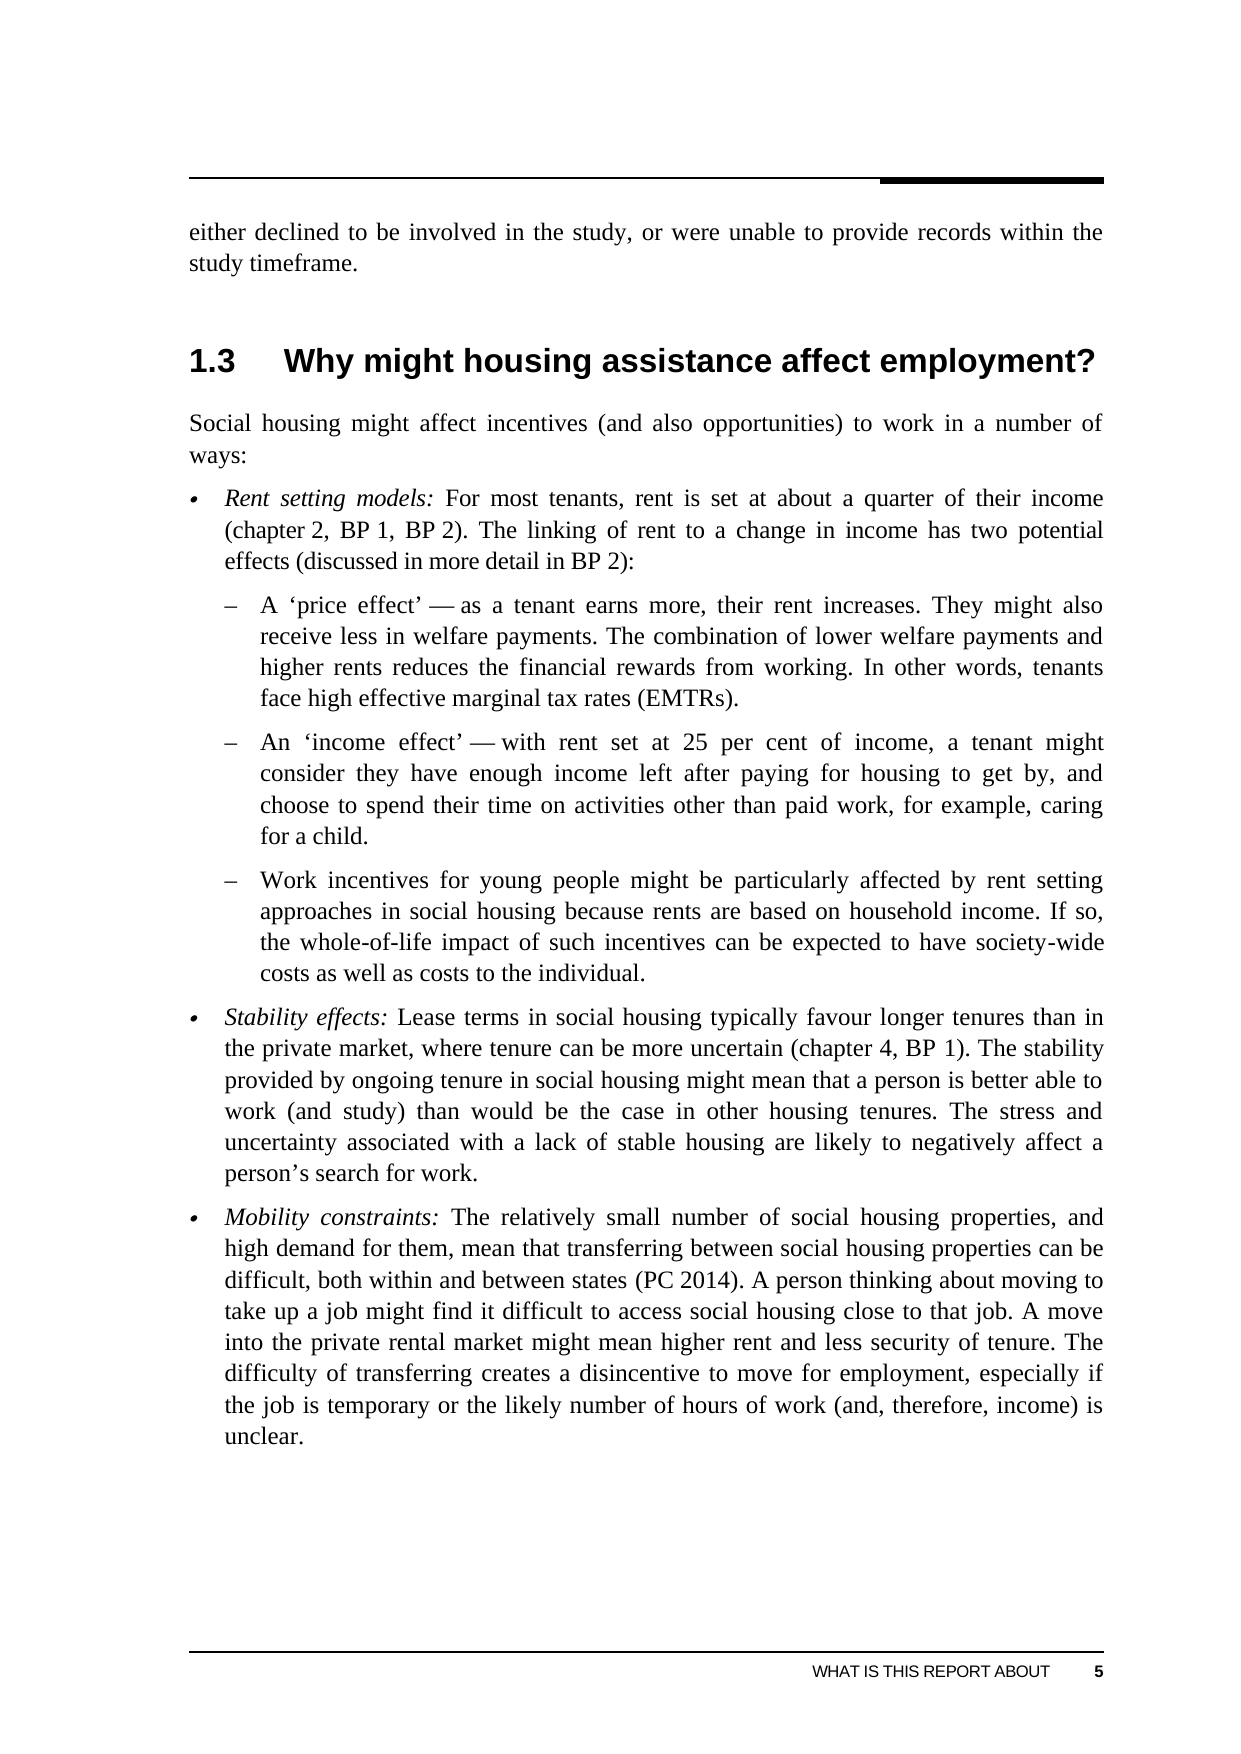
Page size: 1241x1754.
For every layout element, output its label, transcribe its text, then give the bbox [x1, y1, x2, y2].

list Rent setting models: For most tenants, rent is set at about a quarter of their income (chapter 2, BP 1, BP 2). The linking of rent to a change in income has two potential effects (discussed in more detail in BP 2): [189, 481, 1104, 575]
list Work incentives for young people might be particularly affected by rent setting approaches in social housing because rents are based on household income. If so, the whole-of-life impact of such incentives can be expected to have society-wide costs as well as costs to the individual. [224, 862, 1104, 987]
text Social housing might affect incentives (and also opportunities) to work in a number of ways: [189, 406, 1104, 468]
list Stability effects: Lease terms in social housing typically favour longer tenures than in the private market, where tenure can be more uncertain (chapter 4, BP 1). The stability provided by ongoing tenure in social housing might mean that a person is better able to work (and study) than would be the case in other housing tenures. The stress and uncertainty associated with a lack of stable housing are likely to negatively affect a person’s search for work. [189, 1000, 1104, 1187]
list An ‘income effect’ — with rent set at 25 per cent of income, a tenant might consider they have enough income left after paying for housing to get by, and choose to spend their time on activities other than paid work, for example, caring for a child. [224, 725, 1104, 850]
list Mobility constraints: The relatively small number of social housing properties, and high demand for them, mean that transferring between social housing properties can be difficult, both within and between states (PC 2014). A person thinking about moving to take up a job might find it difficult to access social housing close to that job. A move into the private rental market might mean higher rent and less security of tenure. The difficulty of transferring creates a disincentive to move for employment, especially if the job is temporary or the likely number of hours of work (and, therefore, income) is unclear. [189, 1200, 1104, 1450]
subtitle 1.3 Why might housing assistance affect employment? [189, 339, 1104, 381]
list A ‘price effect’ — as a tenant earns more, their rent increases. They might also receive less in welfare payments. The combination of lower welfare payments and higher rents reduces the financial rewards from working. In other words, tenants face high effective marginal tax rates (EMTRs). [224, 587, 1104, 712]
